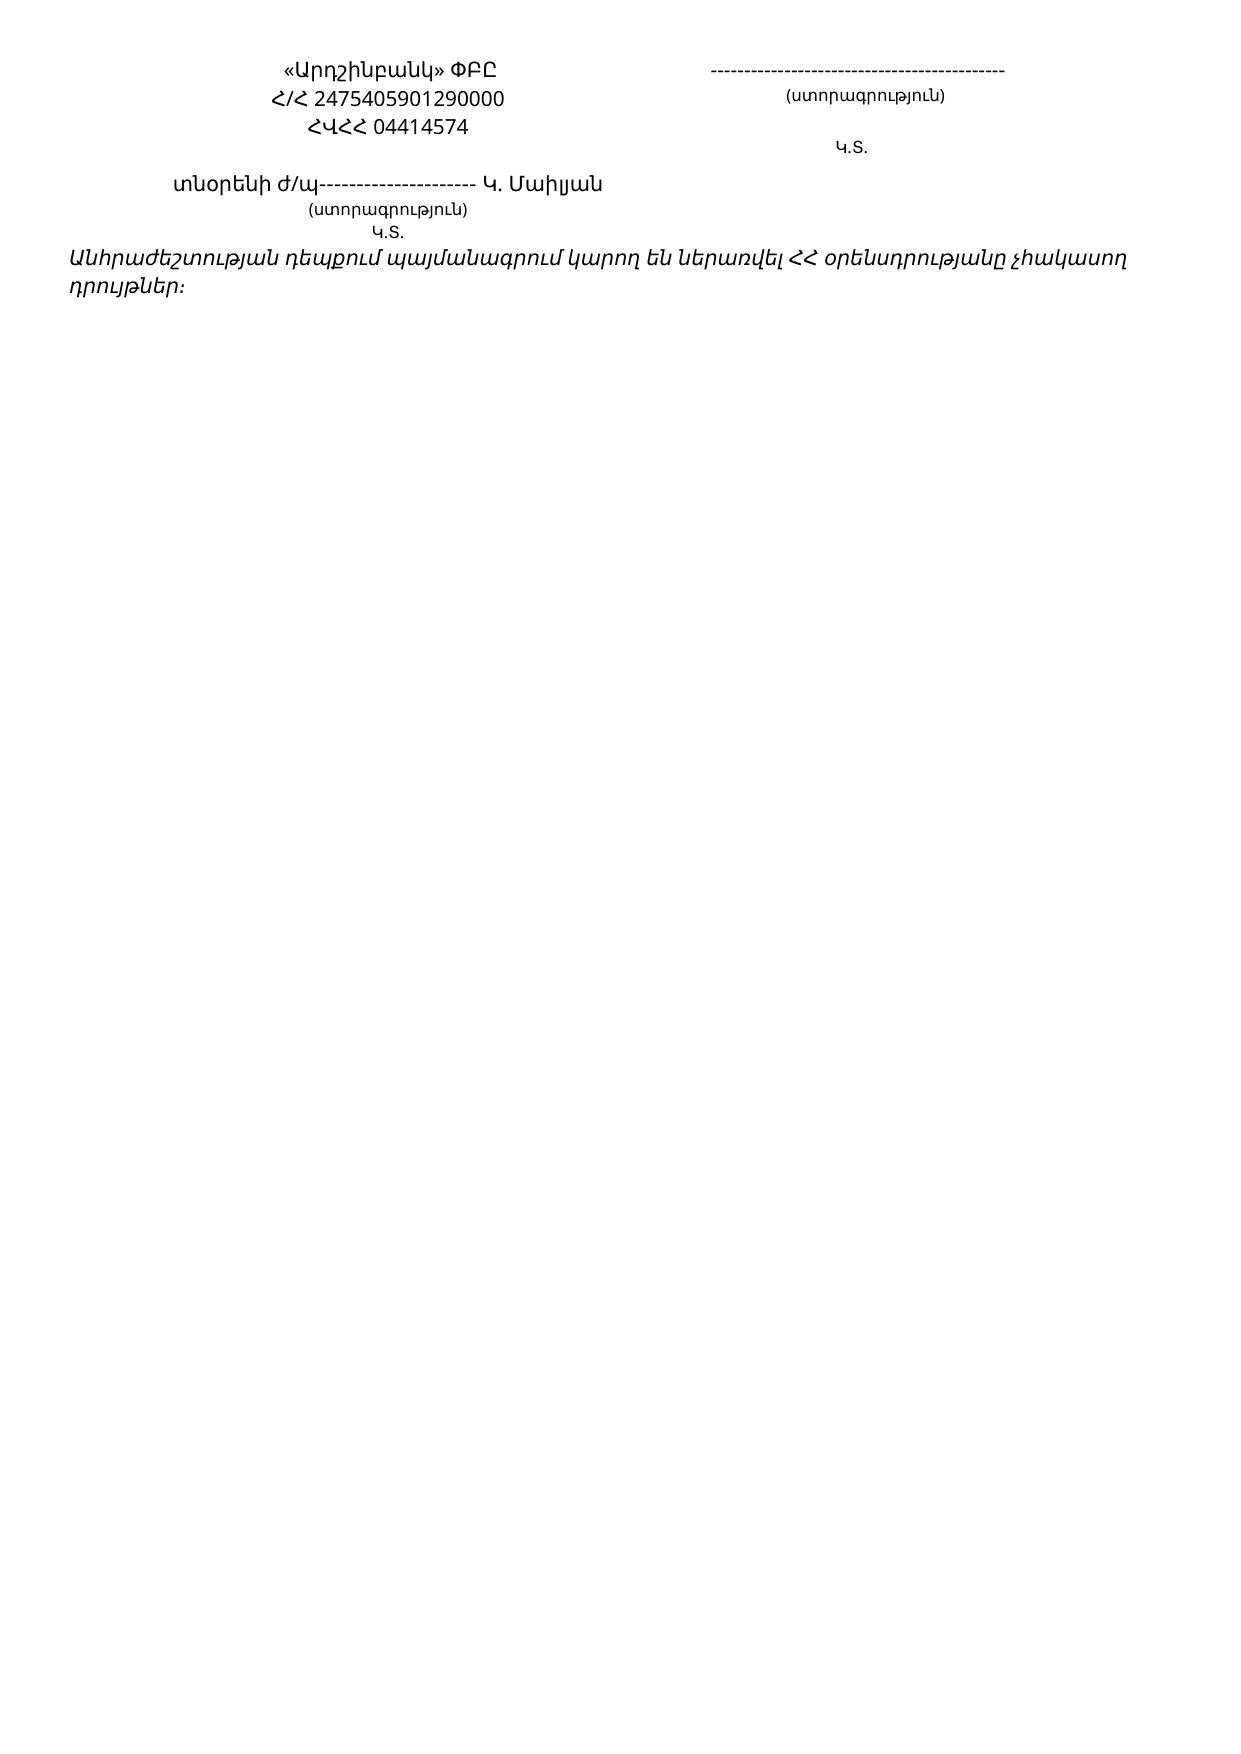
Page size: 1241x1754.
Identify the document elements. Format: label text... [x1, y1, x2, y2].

text Անհրաժեշտության դեպքում պայմանագրում կարող են ներառվել ՀՀ օրենսդրությանը չհակասող դրույթներ։ [69, 243, 1152, 300]
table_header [650, 56, 1078, 243]
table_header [125, 56, 650, 243]
